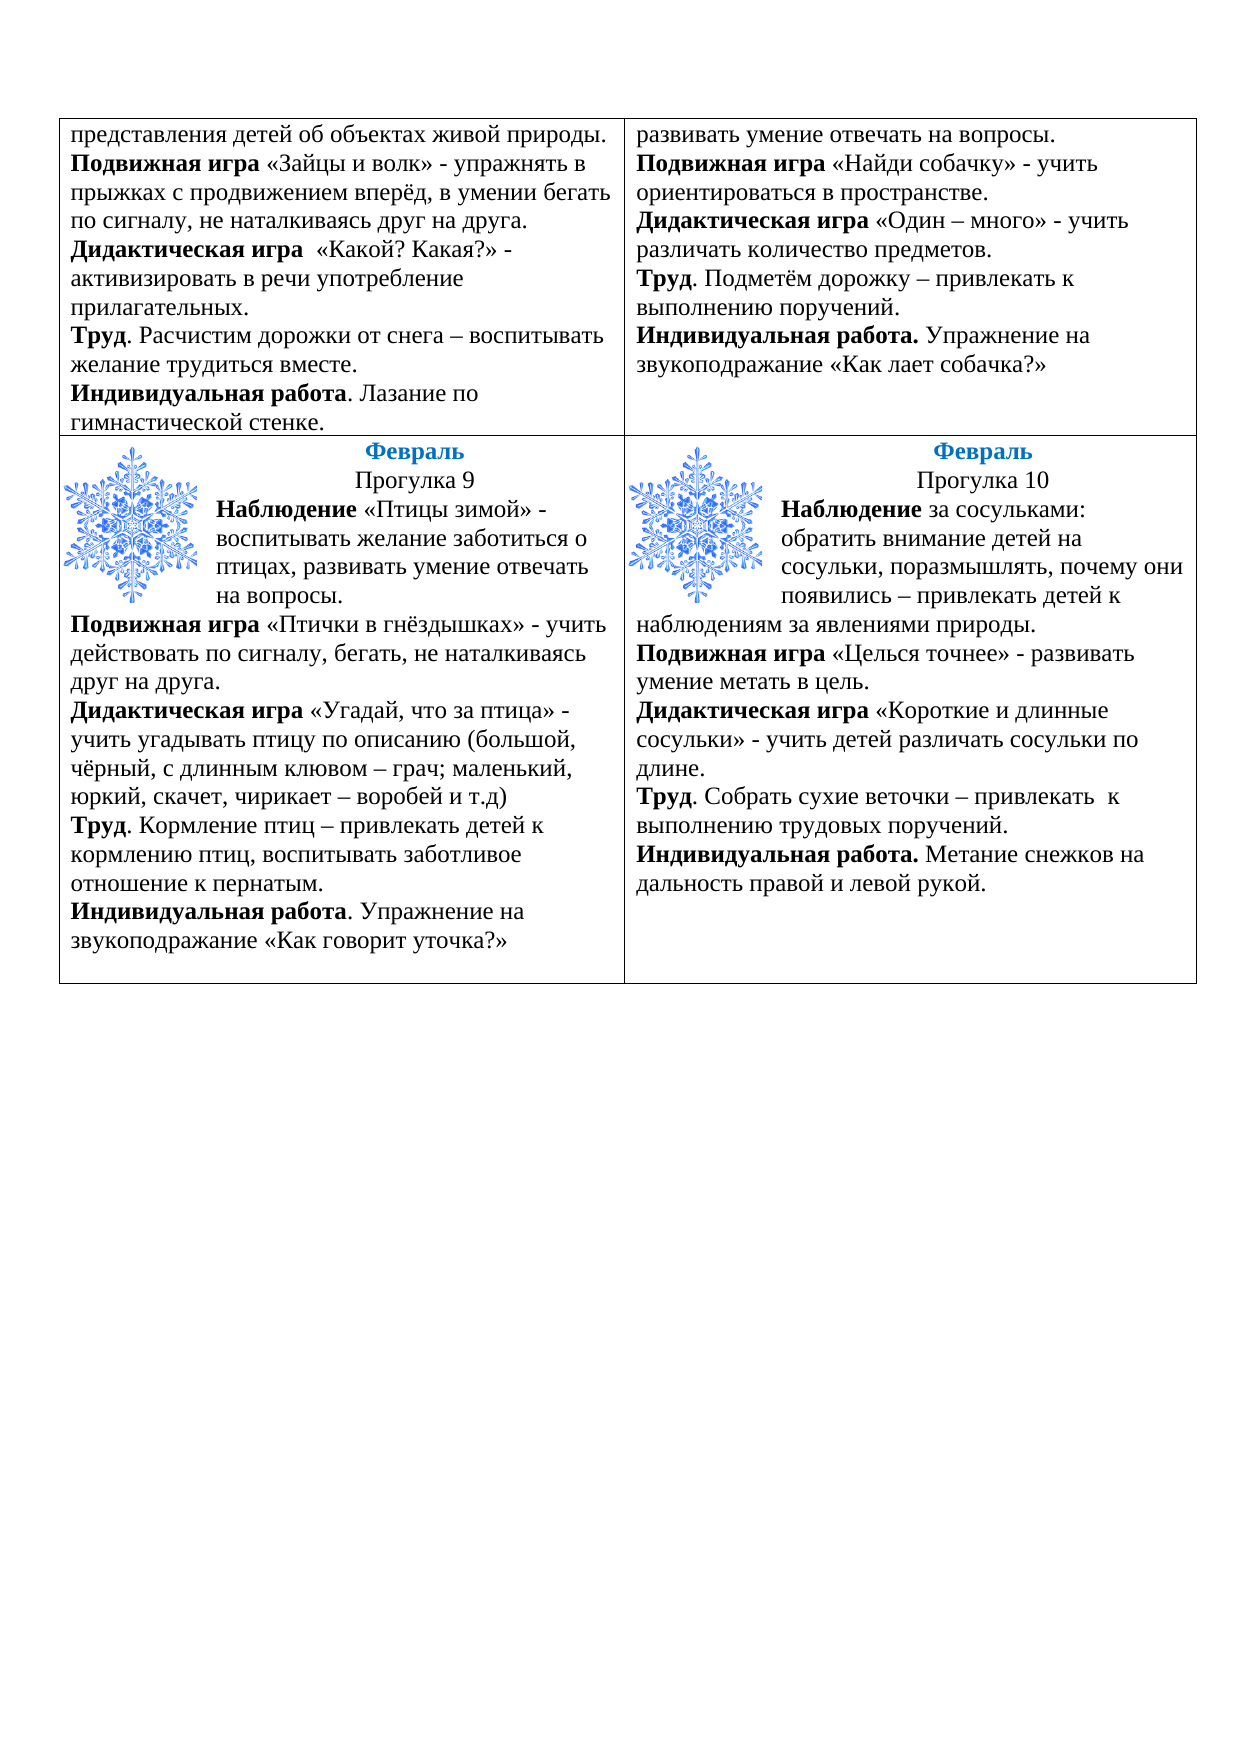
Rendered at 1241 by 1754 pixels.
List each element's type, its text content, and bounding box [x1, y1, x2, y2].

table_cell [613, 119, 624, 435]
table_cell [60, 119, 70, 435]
picture [628, 446, 763, 603]
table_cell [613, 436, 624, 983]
picture [63, 446, 197, 603]
table_cell Февраль Прогулка 10 Наблюдение за сосульками: обратить внимание детей на сосульки, поразмышлять, почему они появились – привлекать детей к наблюдениям за явлениями природы. Подвижная игра «Целься точнее» - развивать умение метать в цель. Дидактическая игра «Короткие и длинные сосульки» - учить детей различать сосульки по длине. Труд. Собрать сухие веточки – привлекать к выполнению трудовых поручений. Индивидуальная работа. Метание снежков на дальность правой и левой рукой. [625, 436, 1196, 983]
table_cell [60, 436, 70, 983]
